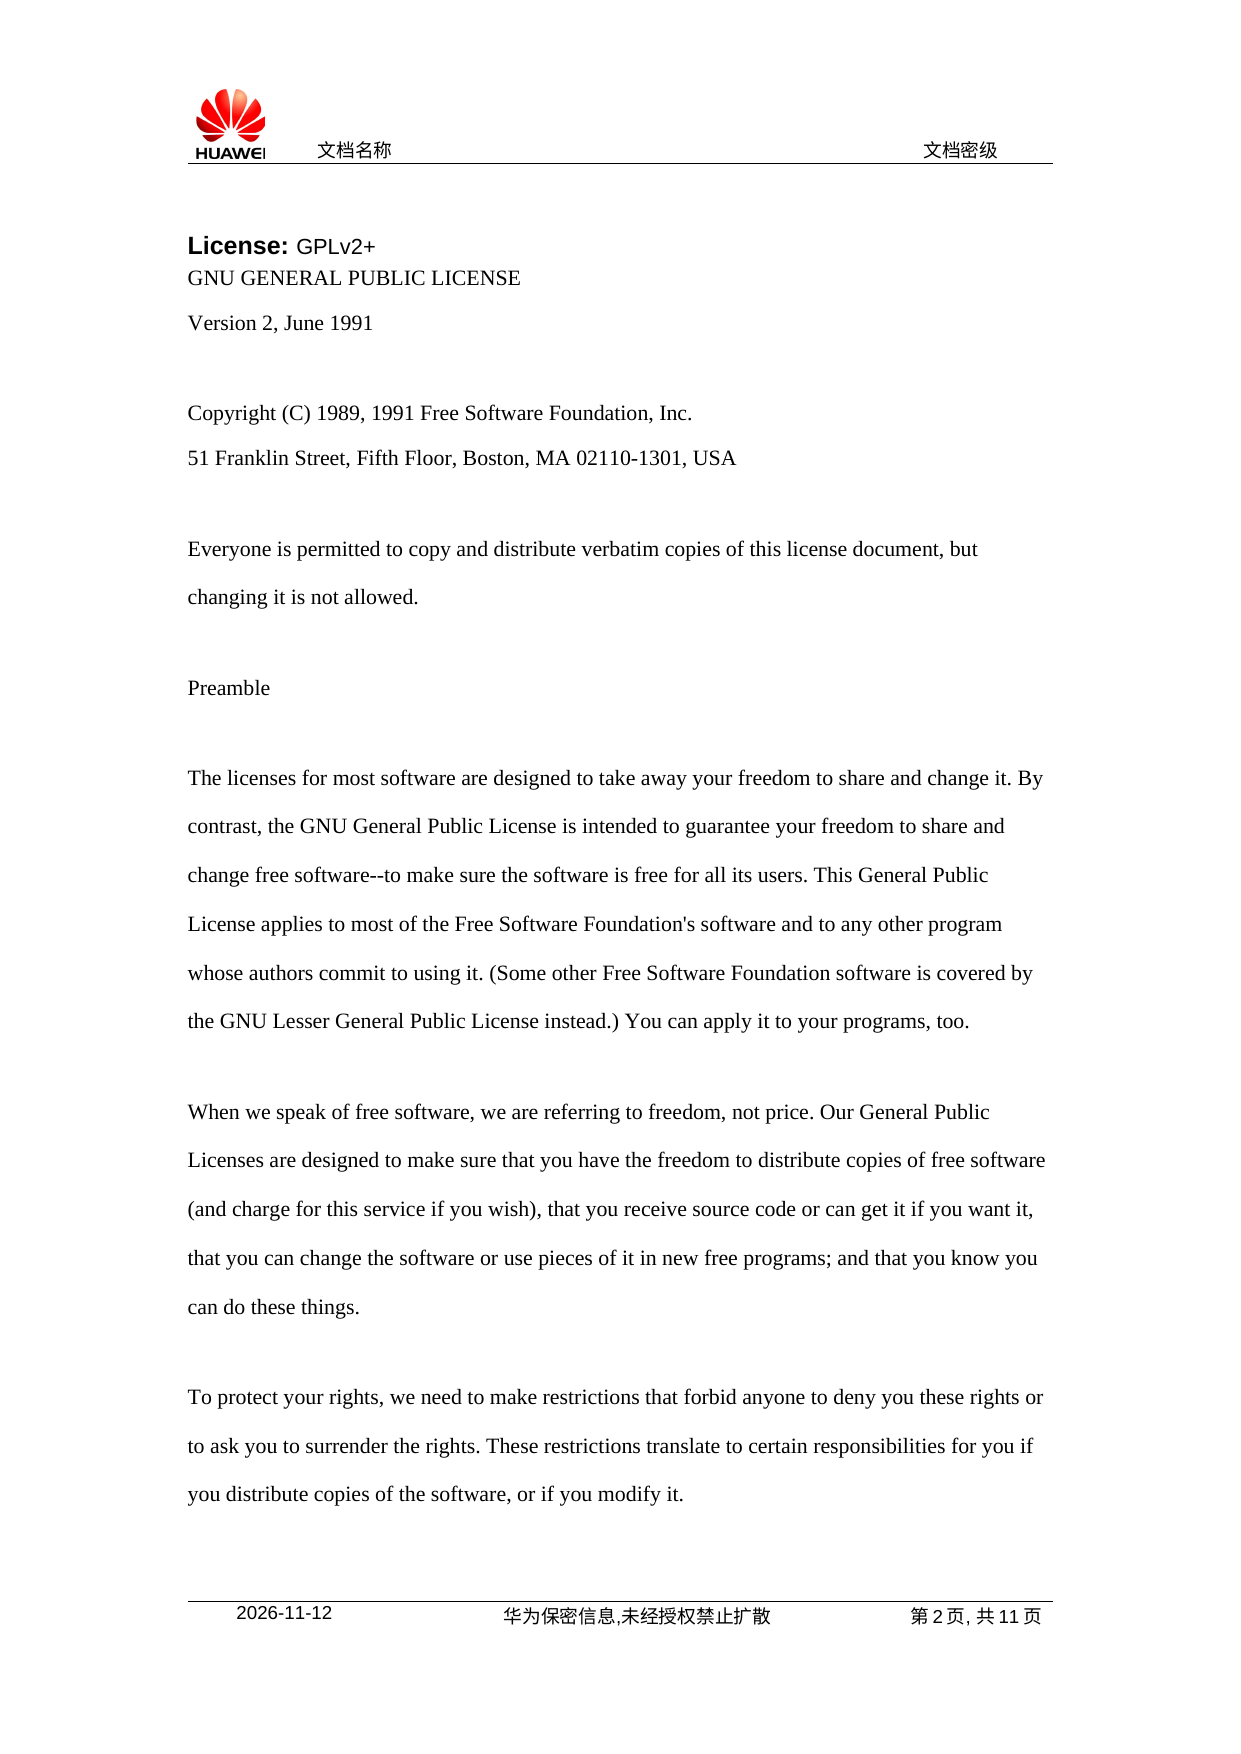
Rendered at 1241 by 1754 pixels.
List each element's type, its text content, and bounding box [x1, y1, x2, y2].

text Everyone is permitted to copy and distribute verbatim copies of this license document, but changing it is not allowed. [187, 532, 1053, 613]
text Preamble [187, 671, 1053, 703]
text GNU GENERAL PUBLIC LICENSE [187, 261, 1053, 294]
text To protect your rights, we need to make restrictions that forbid anyone to deny you these rights or to ask you to surrender the rights. These restrictions translate to certain responsibilities for you if you distribute copies of the software, or if you modify it. [187, 1380, 1053, 1510]
text Copyright (C) 1989, 1991 Free Software Foundation, Inc. [187, 397, 1053, 429]
text 51 Franklin Street, Fifth Floor, Boston, MA 02110-1301, USA [187, 442, 1053, 474]
text Version 2, June 1991 [187, 306, 1053, 339]
text The licenses for most software are designed to take away your freedom to share and change it. By contrast, the GNU General Public License is intended to guarantee your freedom to share and change free software--to make sure the software is free for all its users. This General Public License applies to most of the Free Software Foundation's software and to any other program whose authors commit to using it. (Some other Free Software Foundation software is covered by the GNU Lesser General Public License instead.) You can apply it to your programs, too. [187, 761, 1053, 1037]
text When we speak of free software, we are referring to freedom, not price. Our General Public Licenses are designed to make sure that you have the freedom to distribute copies of free software (and charge for this service if you wish), that you receive source code or can get it if you want it, that you can change the software or use pieces of it in new free programs; and that you know you can do these things. [187, 1095, 1053, 1322]
picture [196, 89, 265, 159]
text License: GPLv2+ [187, 229, 1053, 261]
